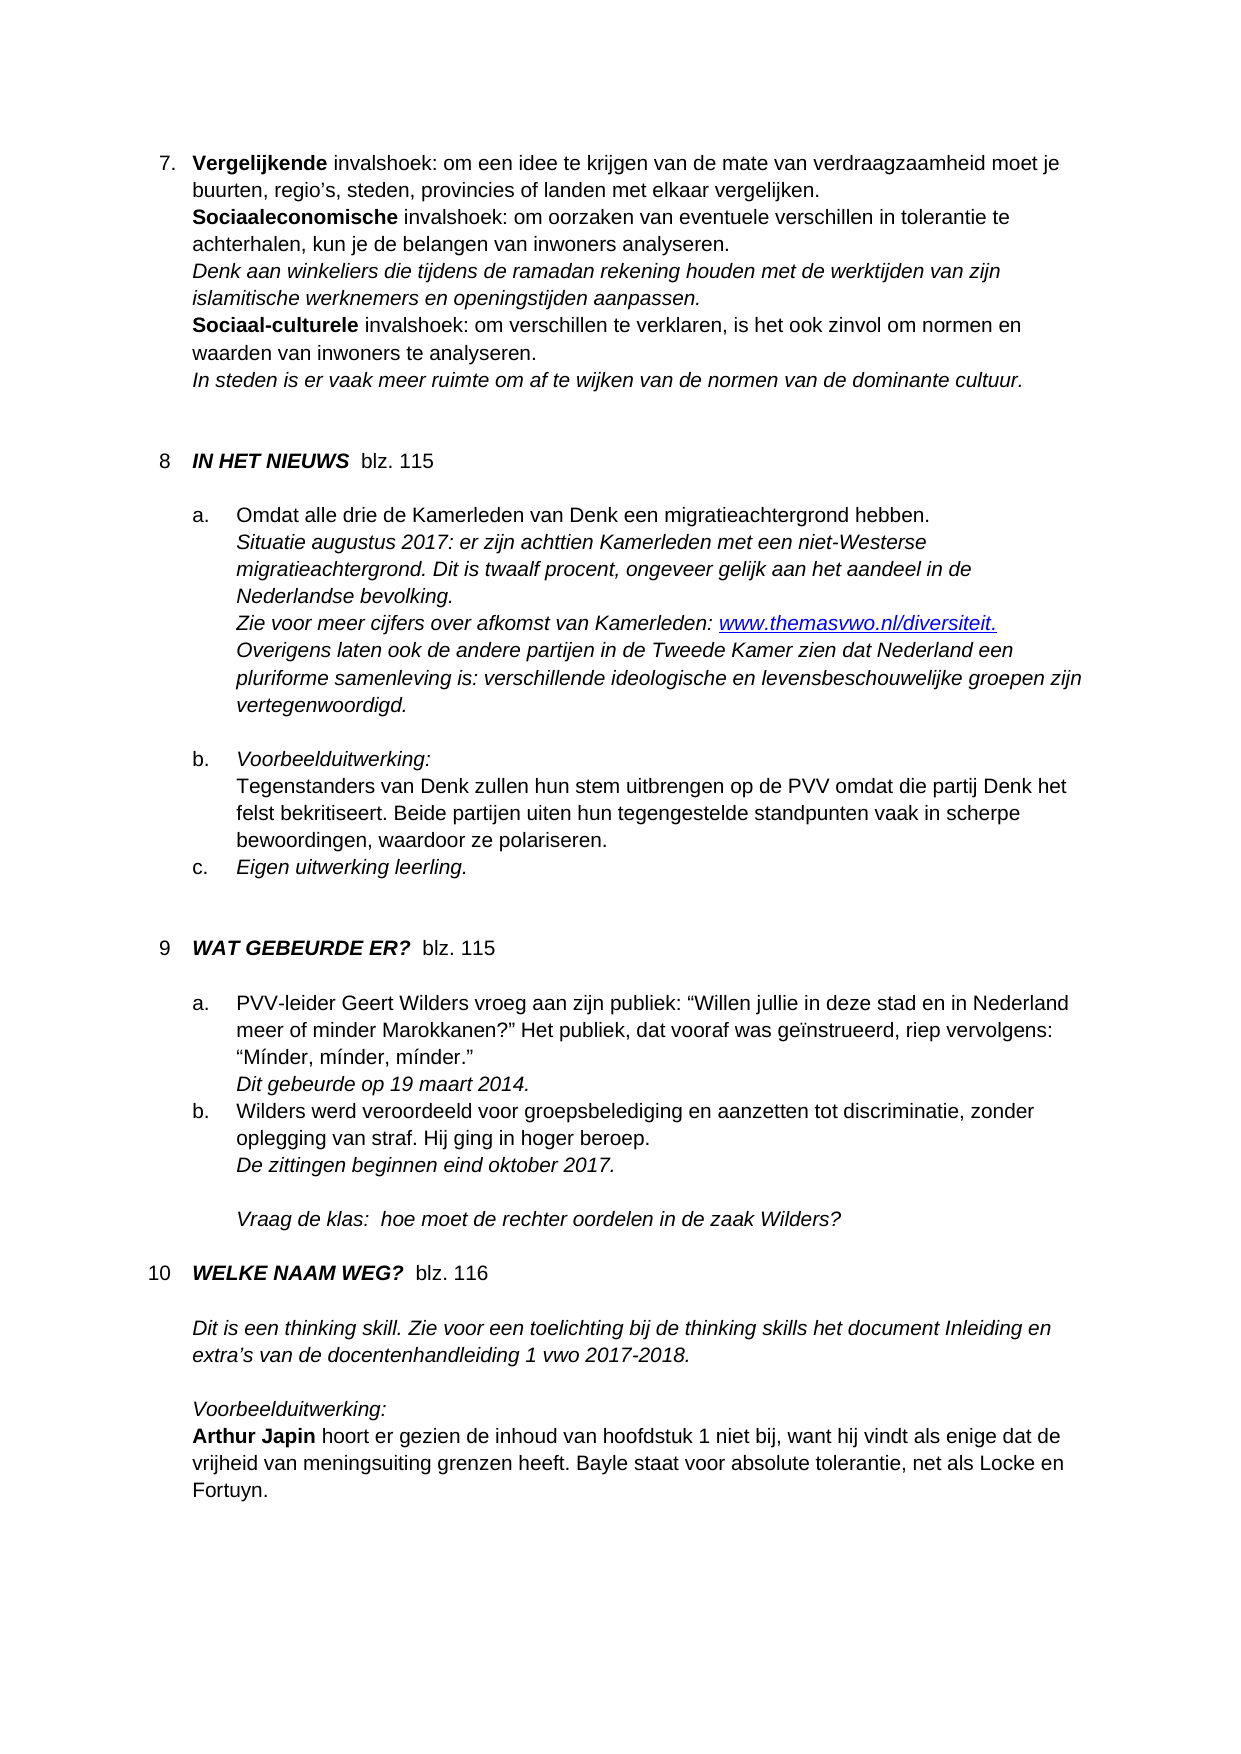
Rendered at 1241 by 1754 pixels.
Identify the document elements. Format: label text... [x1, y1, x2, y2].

text Vraag de klas: hoe moet de rechter oordelen in de zaak Wilders? [192, 1204, 1093, 1231]
text Tegenstanders van Denk zullen hun stem uitbrengen op de PVV omdat die partij Denk het felst bekritiseert. Beide partijen uiten hun tegengestelde standpunten vaak in scherpe bewoordingen, waardoor ze polariseren. [236, 771, 1093, 852]
text 10 WELKe NAAM WEG? blz. 116 [148, 1258, 1093, 1285]
text Sociaal-culturele invalshoek: om verschillen te verklaren, is het ook zinvol om normen en waarden van inwoners te analyseren. [192, 310, 1093, 364]
text c. Eigen uitwerking leerling. [192, 852, 1093, 879]
text a. PVV-leider Geert Wilders vroeg aan zijn publiek: “Willen jullie in deze stad en in Nederland meer of minder Marokkanen?” Het publiek, dat vooraf was geïnstrueerd, riep vervolgens: “Mínder, mínder, mínder.” [192, 987, 1093, 1068]
text 8 IN HET NIEUWS blz. 115 [159, 446, 1093, 473]
text Dit gebeurde op 19 maart 2014. [236, 1068, 1093, 1096]
text Zie voor meer cijfers over afkomst van Kamerleden: www.themasvwo.nl/diversiteit. [236, 608, 1093, 635]
text 7. Vergelijkende invalshoek: om een idee te krijgen van de mate van verdraagzaamheid moet je buurten, regio’s, steden, provincies of landen met elkaar vergelijken. [159, 148, 1093, 202]
text 9 wat gebeurde er? blz. 115 [159, 933, 1093, 960]
text Overigens laten ook de andere partijen in de Tweede Kamer zien dat Nederland een pluriforme samenleving is: verschillende ideologische en levensbeschouwelijke groepen zijn vertegenwoordigd. [236, 635, 1093, 716]
text Voorbeelduitwerking: [192, 1393, 1093, 1421]
text b. Wilders werd veroordeeld voor groepsbelediging en aanzetten tot discriminatie, zonder oplegging van straf. Hij ging in hoger beroep. [192, 1096, 1093, 1150]
text Dit is een thinking skill. Zie voor een toelichting bij de thinking skills het document Inleiding en extra’s van de docentenhandleiding 1 vwo 2017-2018. [192, 1312, 1093, 1366]
text In steden is er vaak meer ruimte om af te wijken van de normen van de dominante cultuur. [192, 364, 1093, 391]
text Arthur Japin hoort er gezien de inhoud van hoofdstuk 1 niet bij, want hij vindt als enige dat de vrijheid van meningsuiting grenzen heeft. Bayle staat voor absolute tolerantie, net als Locke en Fortuyn. [192, 1421, 1093, 1502]
text Situatie augustus 2017: er zijn achttien Kamerleden met een niet-Westerse migratieachtergrond. Dit is twaalf procent, ongeveer gelijk aan het aandeel in de Nederlandse bevolking. [236, 527, 1093, 608]
text Sociaaleconomische invalshoek: om oorzaken van eventuele verschillen in tolerantie te achterhalen, kun je de belangen van inwoners analyseren. [192, 202, 1093, 256]
text b. Voorbeelduitwerking: [192, 743, 1093, 771]
text De zittingen beginnen eind oktober 2017. [236, 1150, 1093, 1177]
text a. Omdat alle drie de Kamerleden van Denk een migratieachtergrond hebben. [192, 500, 1093, 527]
text Denk aan winkeliers die tijdens de ramadan rekening houden met de werktijden van zijn islamitische werknemers en openingstijden aanpassen. [192, 256, 1093, 310]
